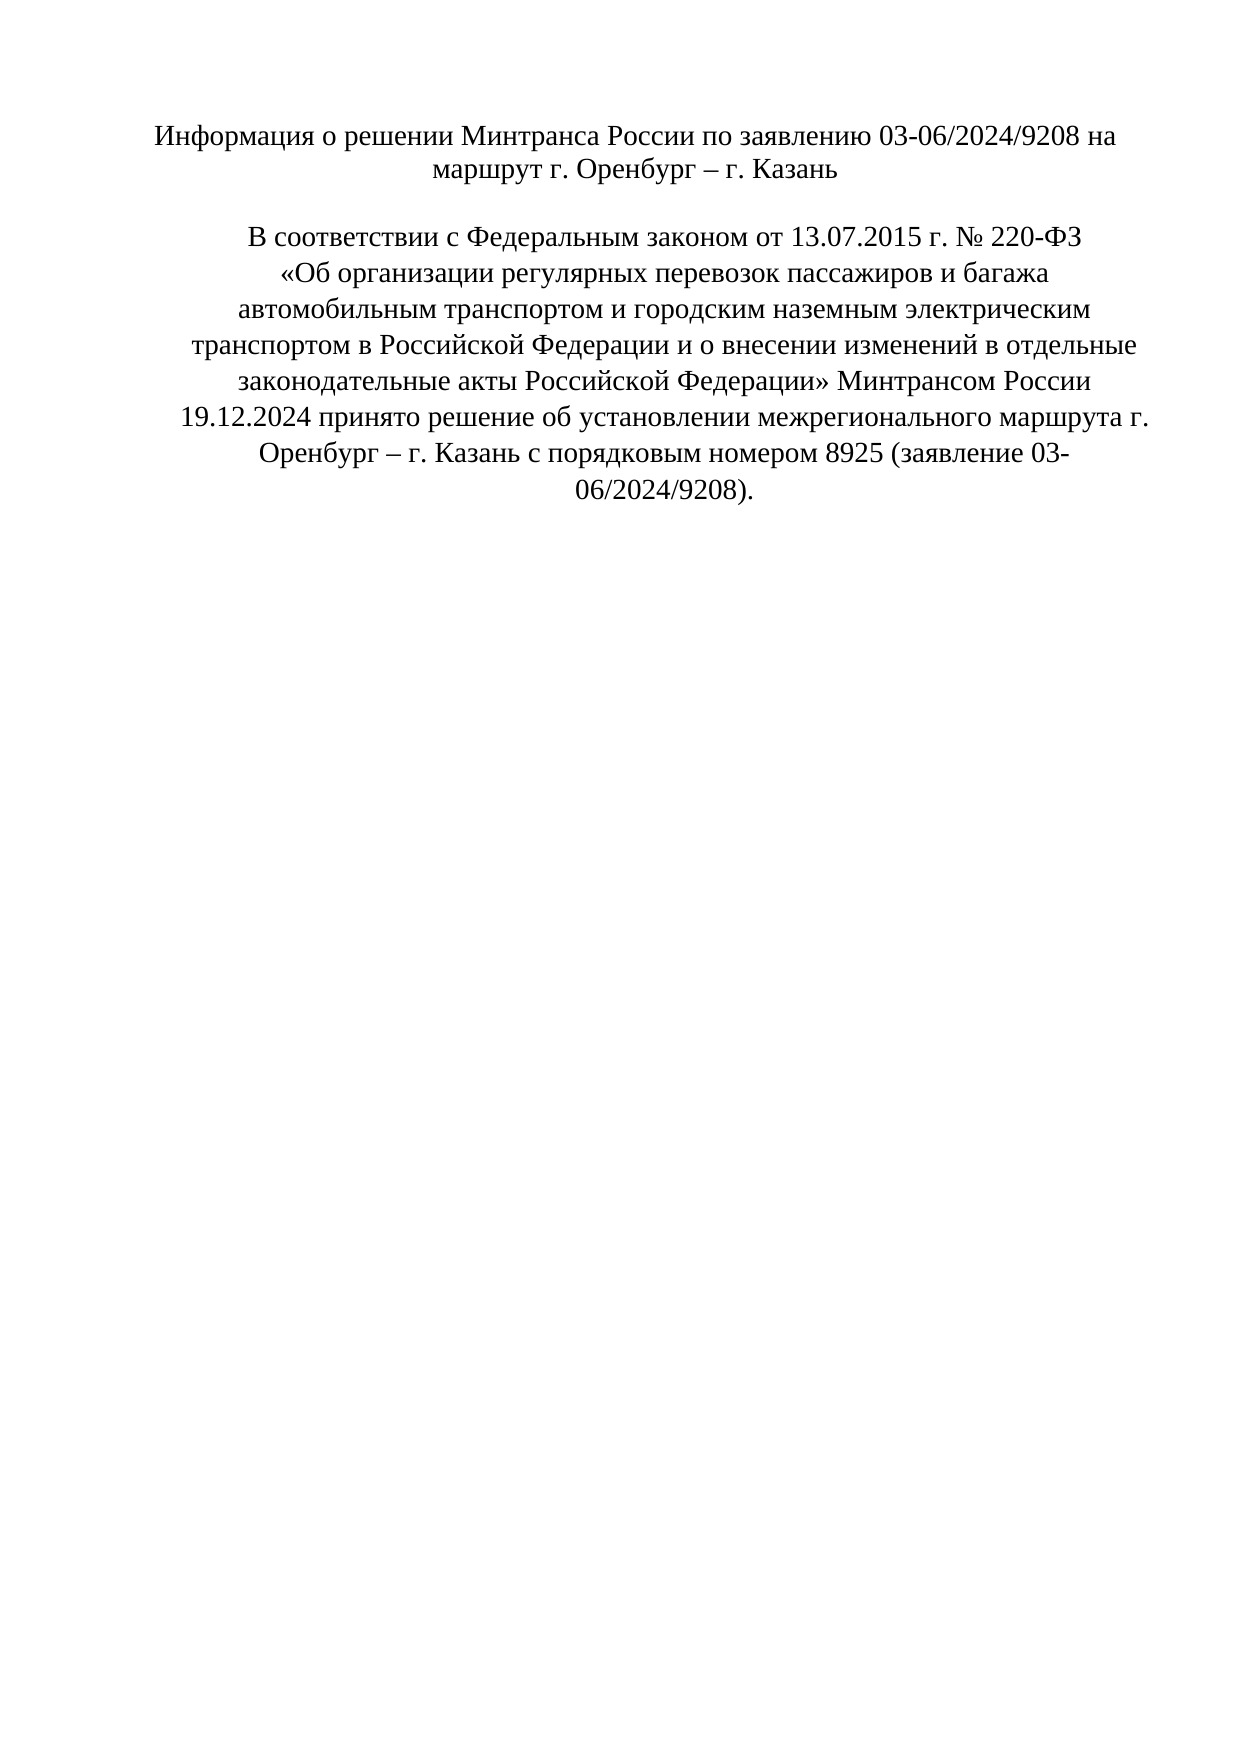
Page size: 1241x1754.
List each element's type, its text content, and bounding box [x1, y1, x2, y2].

text Информация о решении Минтранса России по заявлению 03-06/2024/9208 на маршрут г. Оренбург – г. Казань [118, 118, 1152, 185]
text В соответствии с Федеральным законом от 13.07.2015 г. № 220-ФЗ «Об организации регулярных перевозок пассажиров и багажа автомобильным транспортом и городским наземным электрическим транспортом в Российской Федерации и о внесении изменений в отдельные законодательные акты Российской Федерации» Минтрансом России 19.12.2024 принято решение об установлении межрегионального маршрута г. Оренбург – г. Казань с порядковым номером 8925 (заявление 03-06/2024/9208). [177, 219, 1152, 505]
